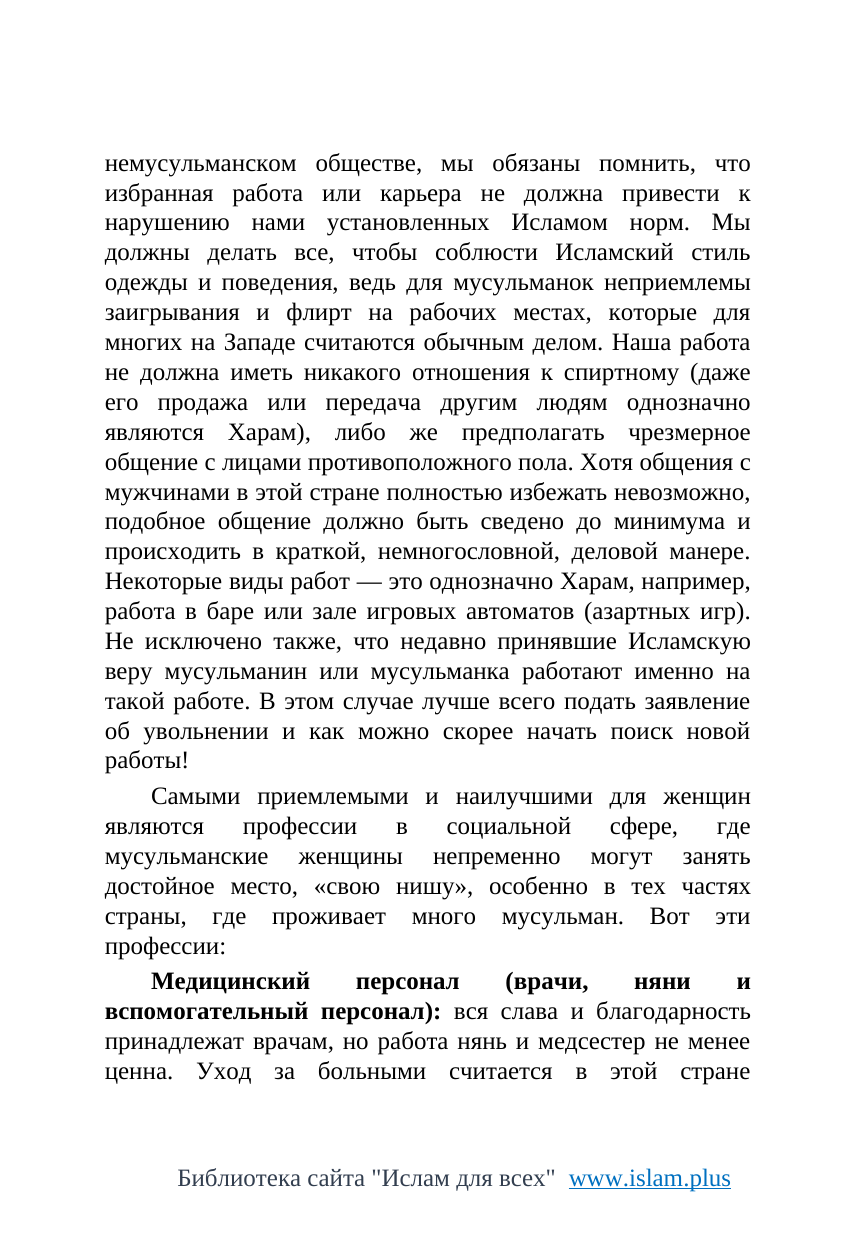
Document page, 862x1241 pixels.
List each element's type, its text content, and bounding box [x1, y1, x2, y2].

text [104, 966, 751, 1085]
text Самыми приемлемыми и наилучшими для женщин являются профессии в социальной сфере, где мусульманские женщины непременно могут занять достойное место, «свою нишу», особенно в тех частях страны, где проживает много мусульман. Вот эти профессии: [104, 781, 751, 959]
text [104, 148, 751, 774]
